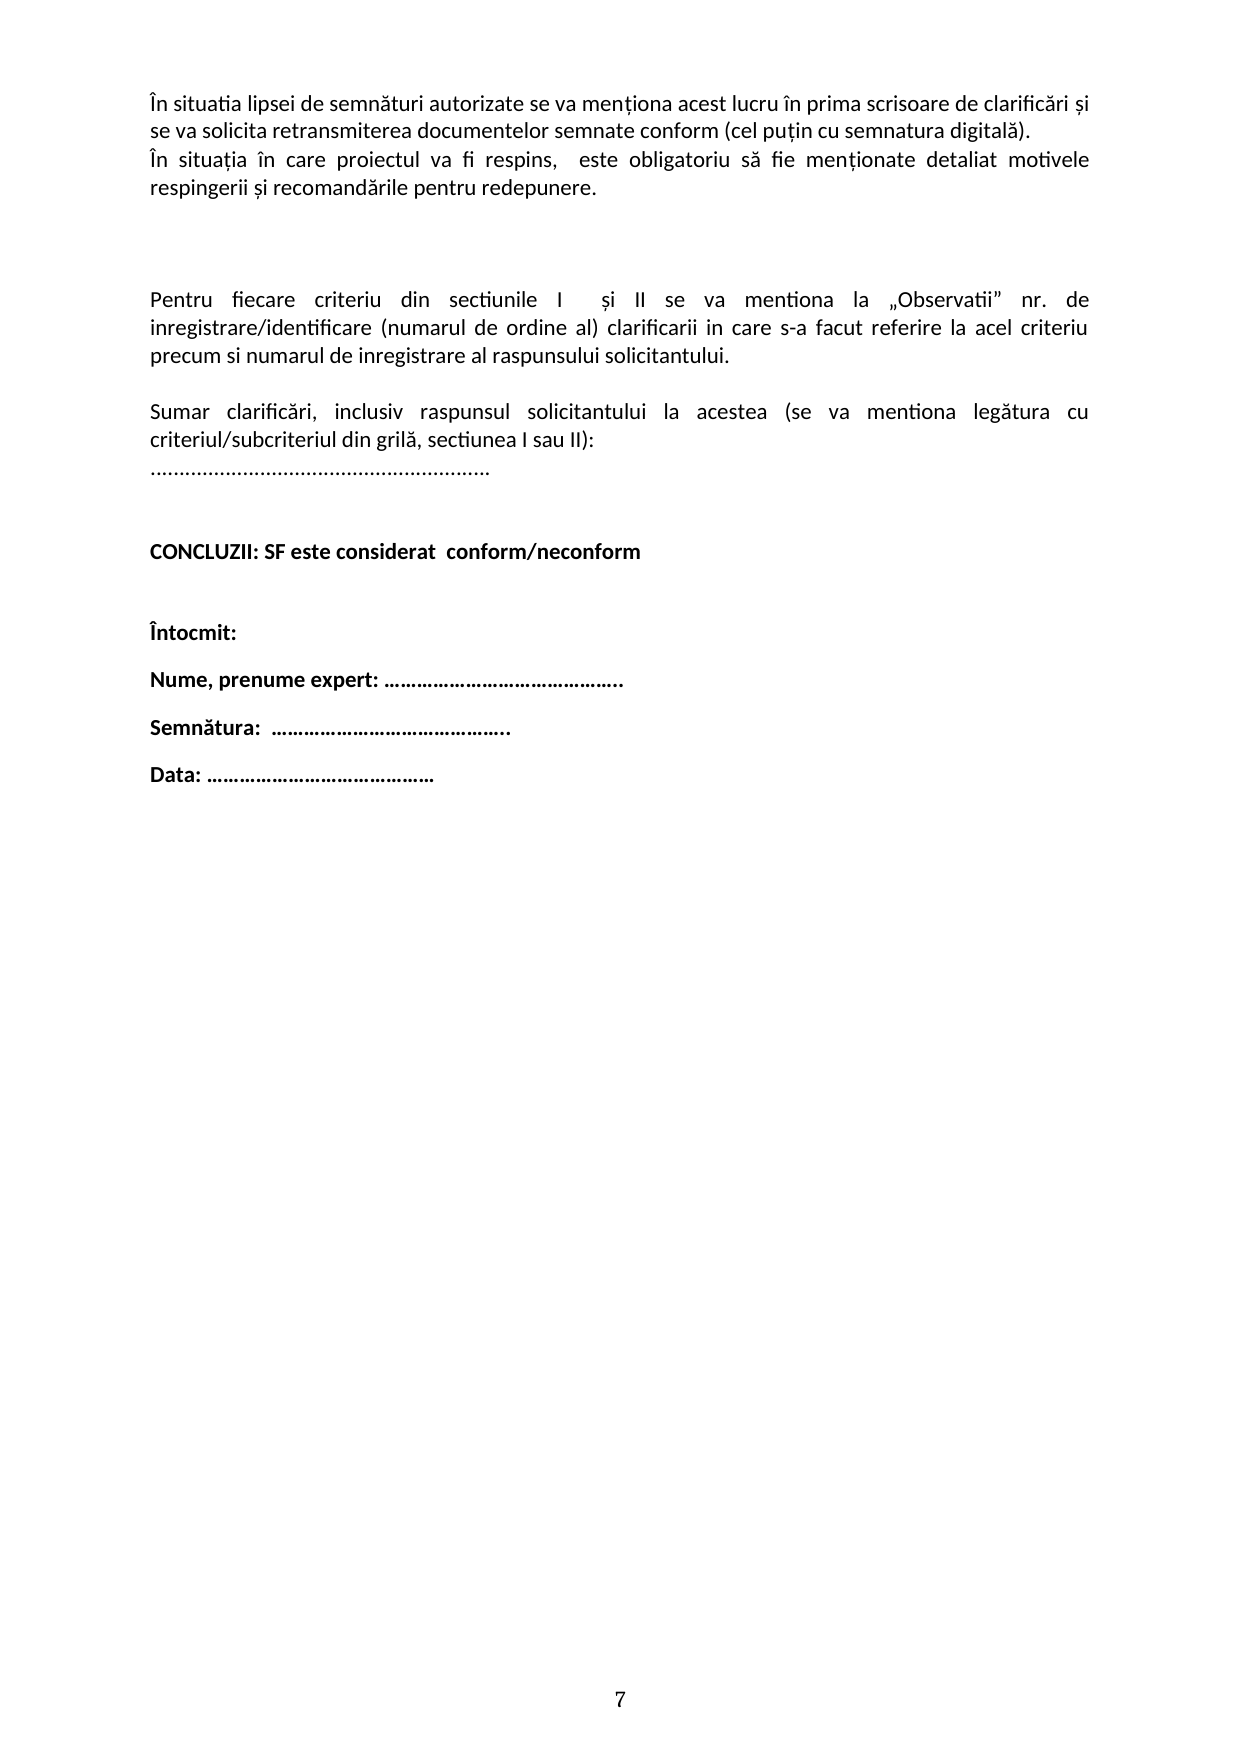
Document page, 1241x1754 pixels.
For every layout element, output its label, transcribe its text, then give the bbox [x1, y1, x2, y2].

text În situatia lipsei de semnături autorizate se va menționa acest lucru în prima scrisoare de clarificări și se va solicita retransmiterea documentelor semnate conform (cel puțin cu semnatura digitală). [150, 89, 1090, 145]
text ........................................................... [150, 453, 1090, 481]
text Pentru fiecare criteriu din sectiunile I și II se va mentiona la „Observatii” nr. de inregistrare/identificare (numarul de ordine al) clarificarii in care s-a facut referire la acel criteriu precum si numarul de inregistrare al raspunsului solicitantului. [150, 285, 1090, 369]
text Data: …………………………………… [150, 760, 1090, 788]
text Nume, prenume expert: …………………………………….. [150, 666, 1090, 694]
text Sumar clarificări, inclusiv raspunsul solicitantului la acestea (se va mentiona legătura cu criteriul/subcriteriul din grilă, sectiunea I sau II): [150, 397, 1090, 453]
text Întocmit: [150, 618, 1090, 646]
text În situația în care proiectul va fi respins, este obligatoriu să fie menționate detaliat motivele respingerii și recomandările pentru redepunere. [150, 145, 1090, 201]
text Semnătura: …………………………………….. [150, 713, 1090, 741]
text CONCLUZII: SF este considerat conform/neconform [150, 537, 1090, 565]
